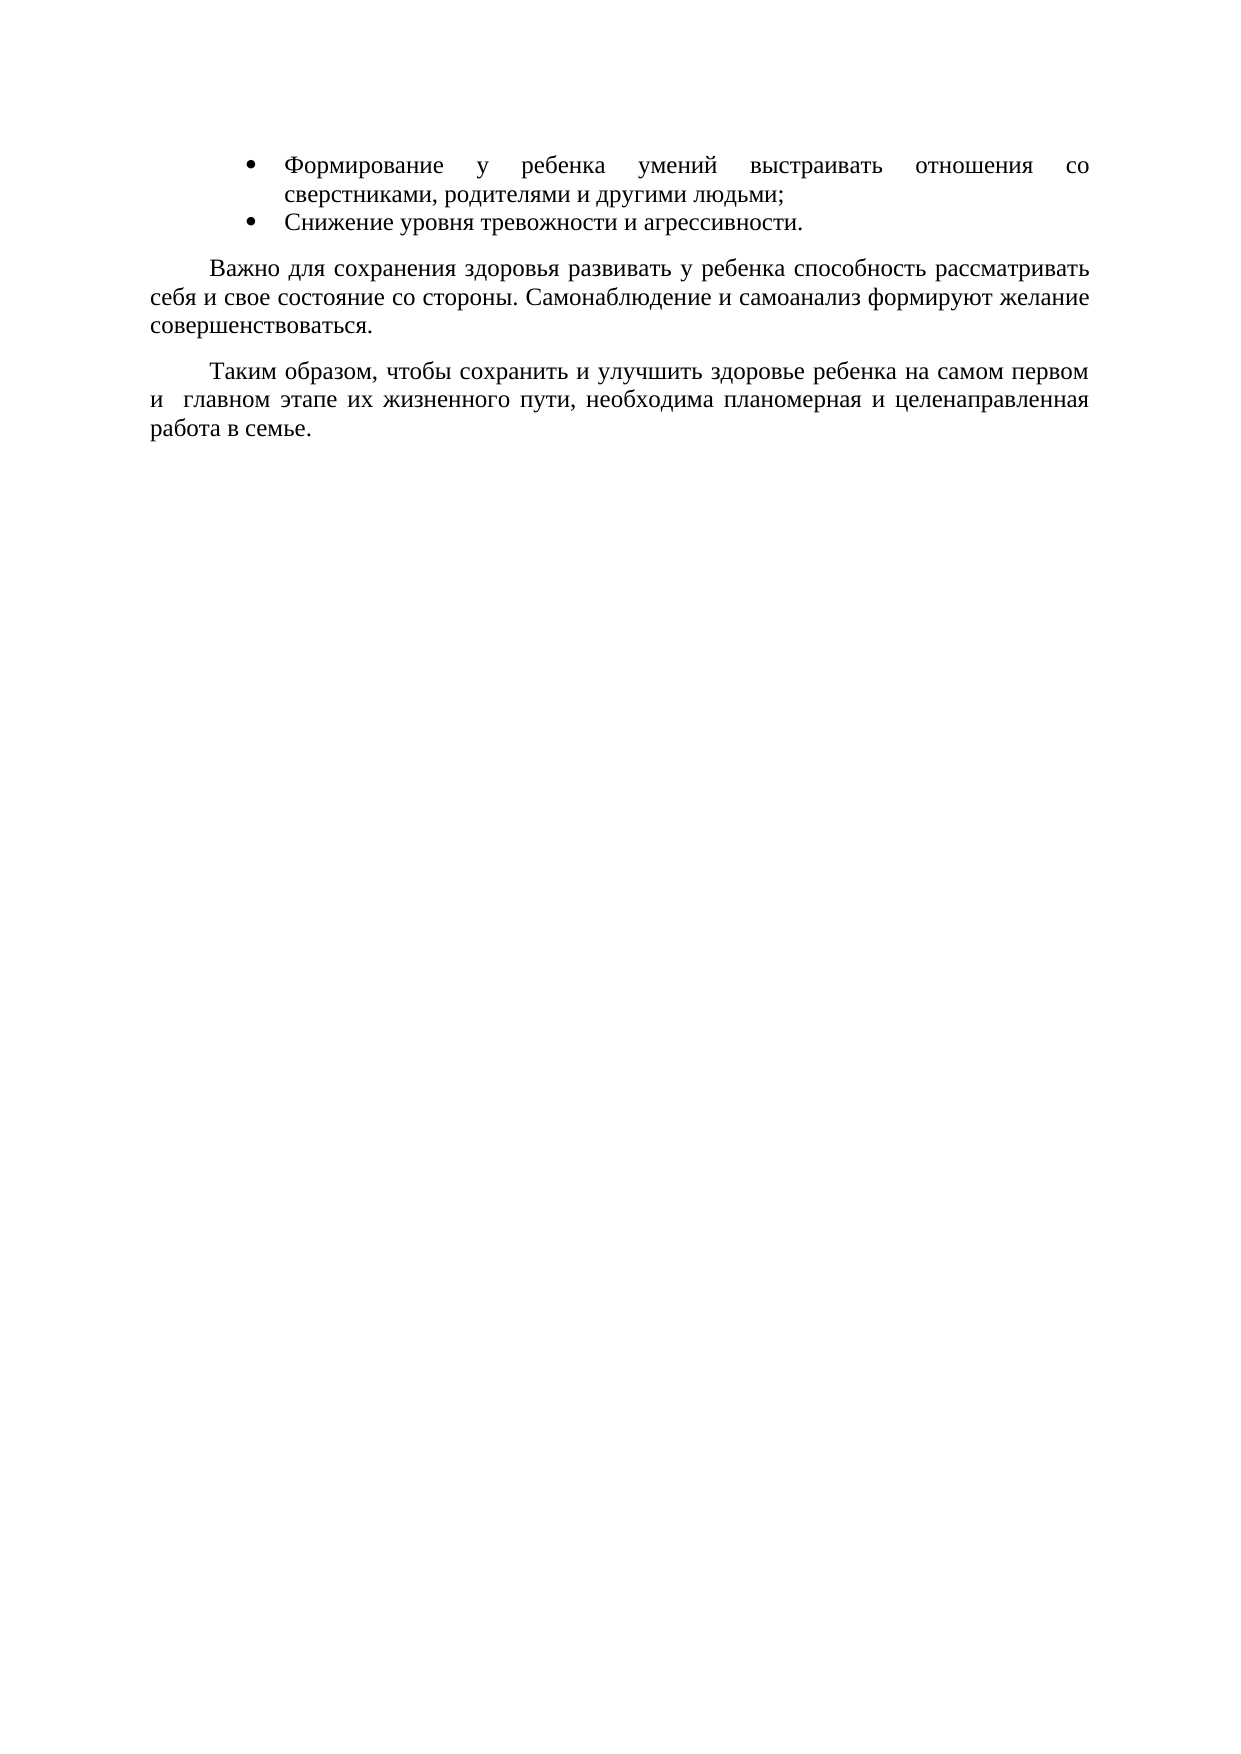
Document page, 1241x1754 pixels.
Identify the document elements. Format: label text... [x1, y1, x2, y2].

text Таким образом, чтобы сохранить и улучшить здоровье ребенка на самом первом и главном этапе их жизненного пути, необходима планомерная и целенаправленная работа в семье. [150, 356, 1090, 442]
text Важно для сохранения здоровья развивать у ребенка способность рассматривать себя и свое состояние со стороны. Самонаблюдение и самоанализ формируют желание совершенствоваться. [150, 253, 1090, 339]
list Формирование у ребенка умений выстраивать отношения со сверстниками, родителями и другими людьми; [247, 150, 1090, 207]
list Снижение уровня тревожности и агрессивности. [247, 207, 1090, 236]
